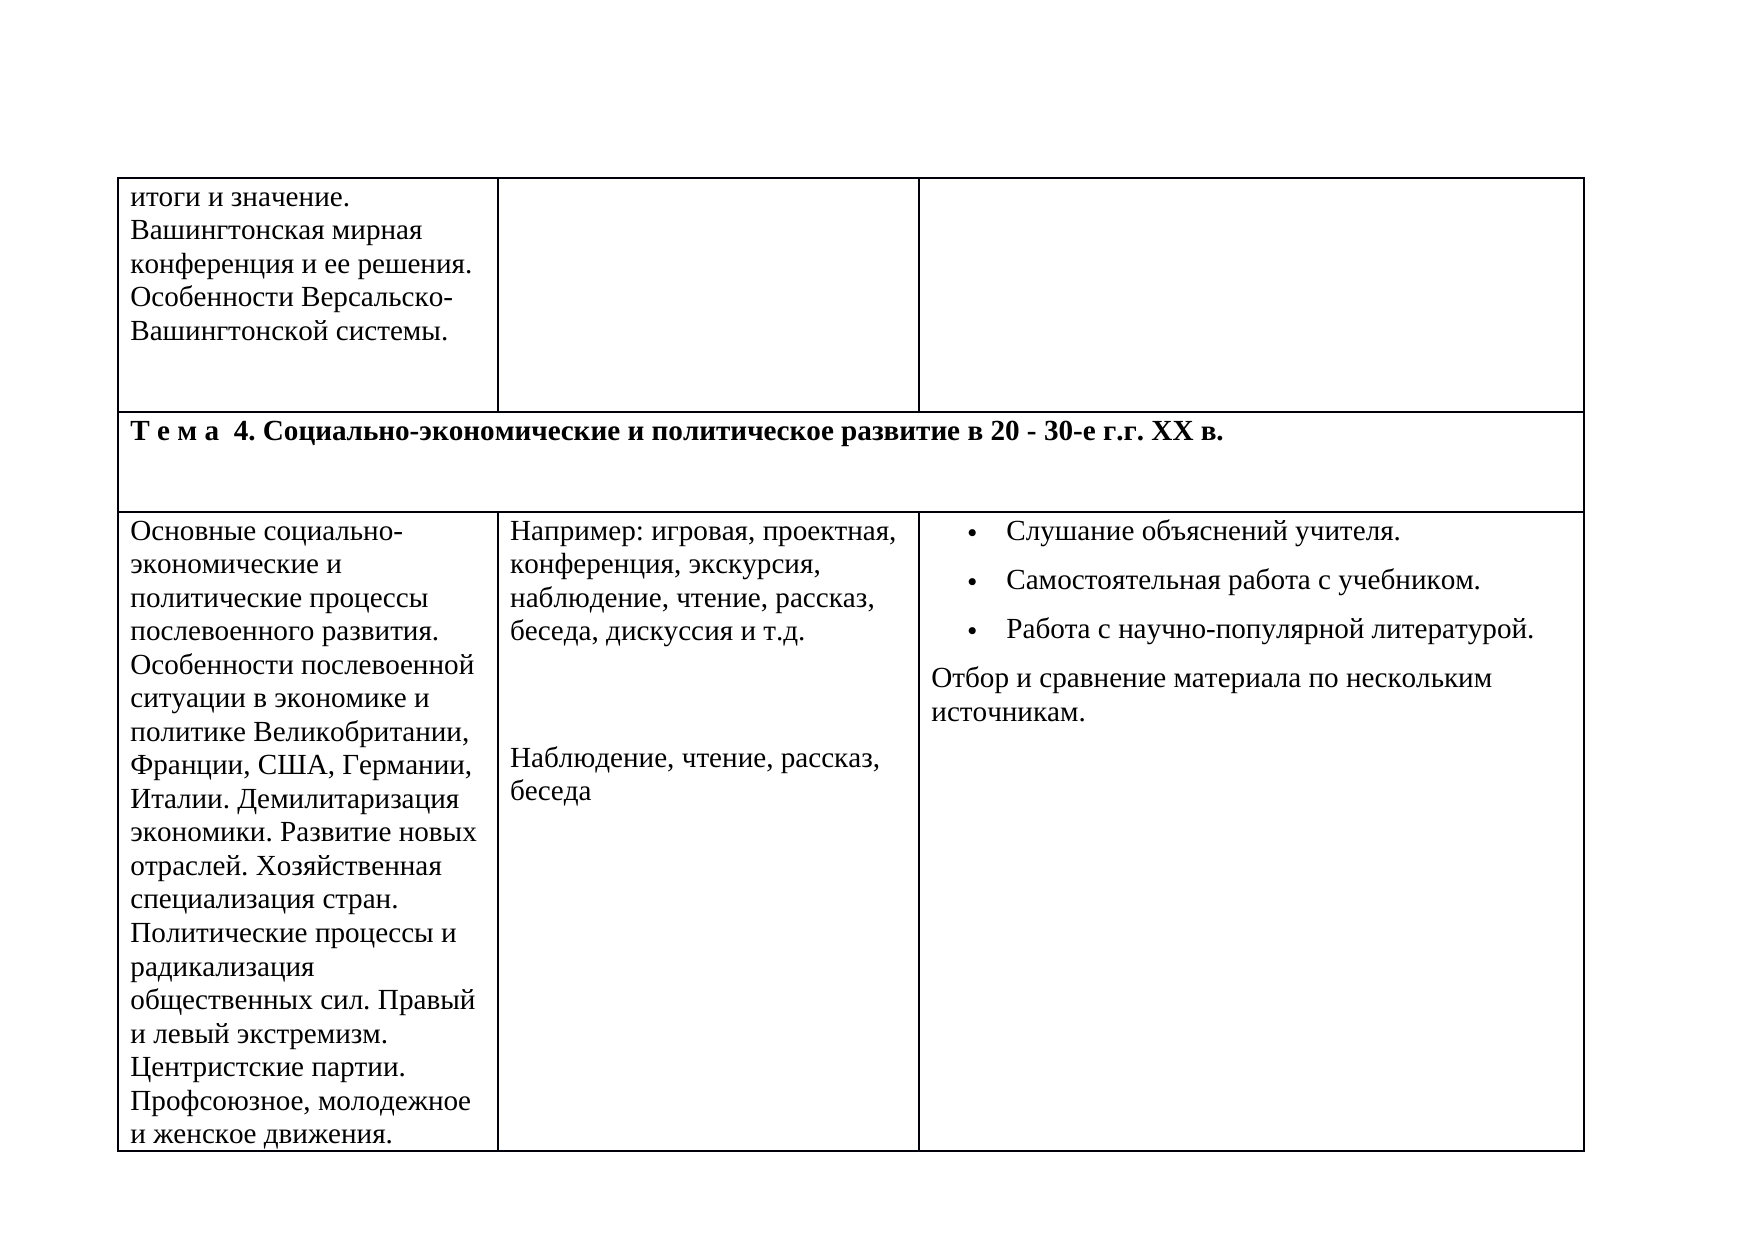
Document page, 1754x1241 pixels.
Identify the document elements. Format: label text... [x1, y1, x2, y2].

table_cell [920, 179, 1583, 411]
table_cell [499, 179, 918, 411]
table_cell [119, 179, 497, 411]
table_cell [499, 513, 918, 1150]
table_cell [119, 513, 497, 1150]
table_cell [920, 513, 1583, 1150]
table_cell Т е м а 4. Социально-экономические и политическое развитие в 20 - 30-е г.г. XX в. [119, 413, 1583, 511]
